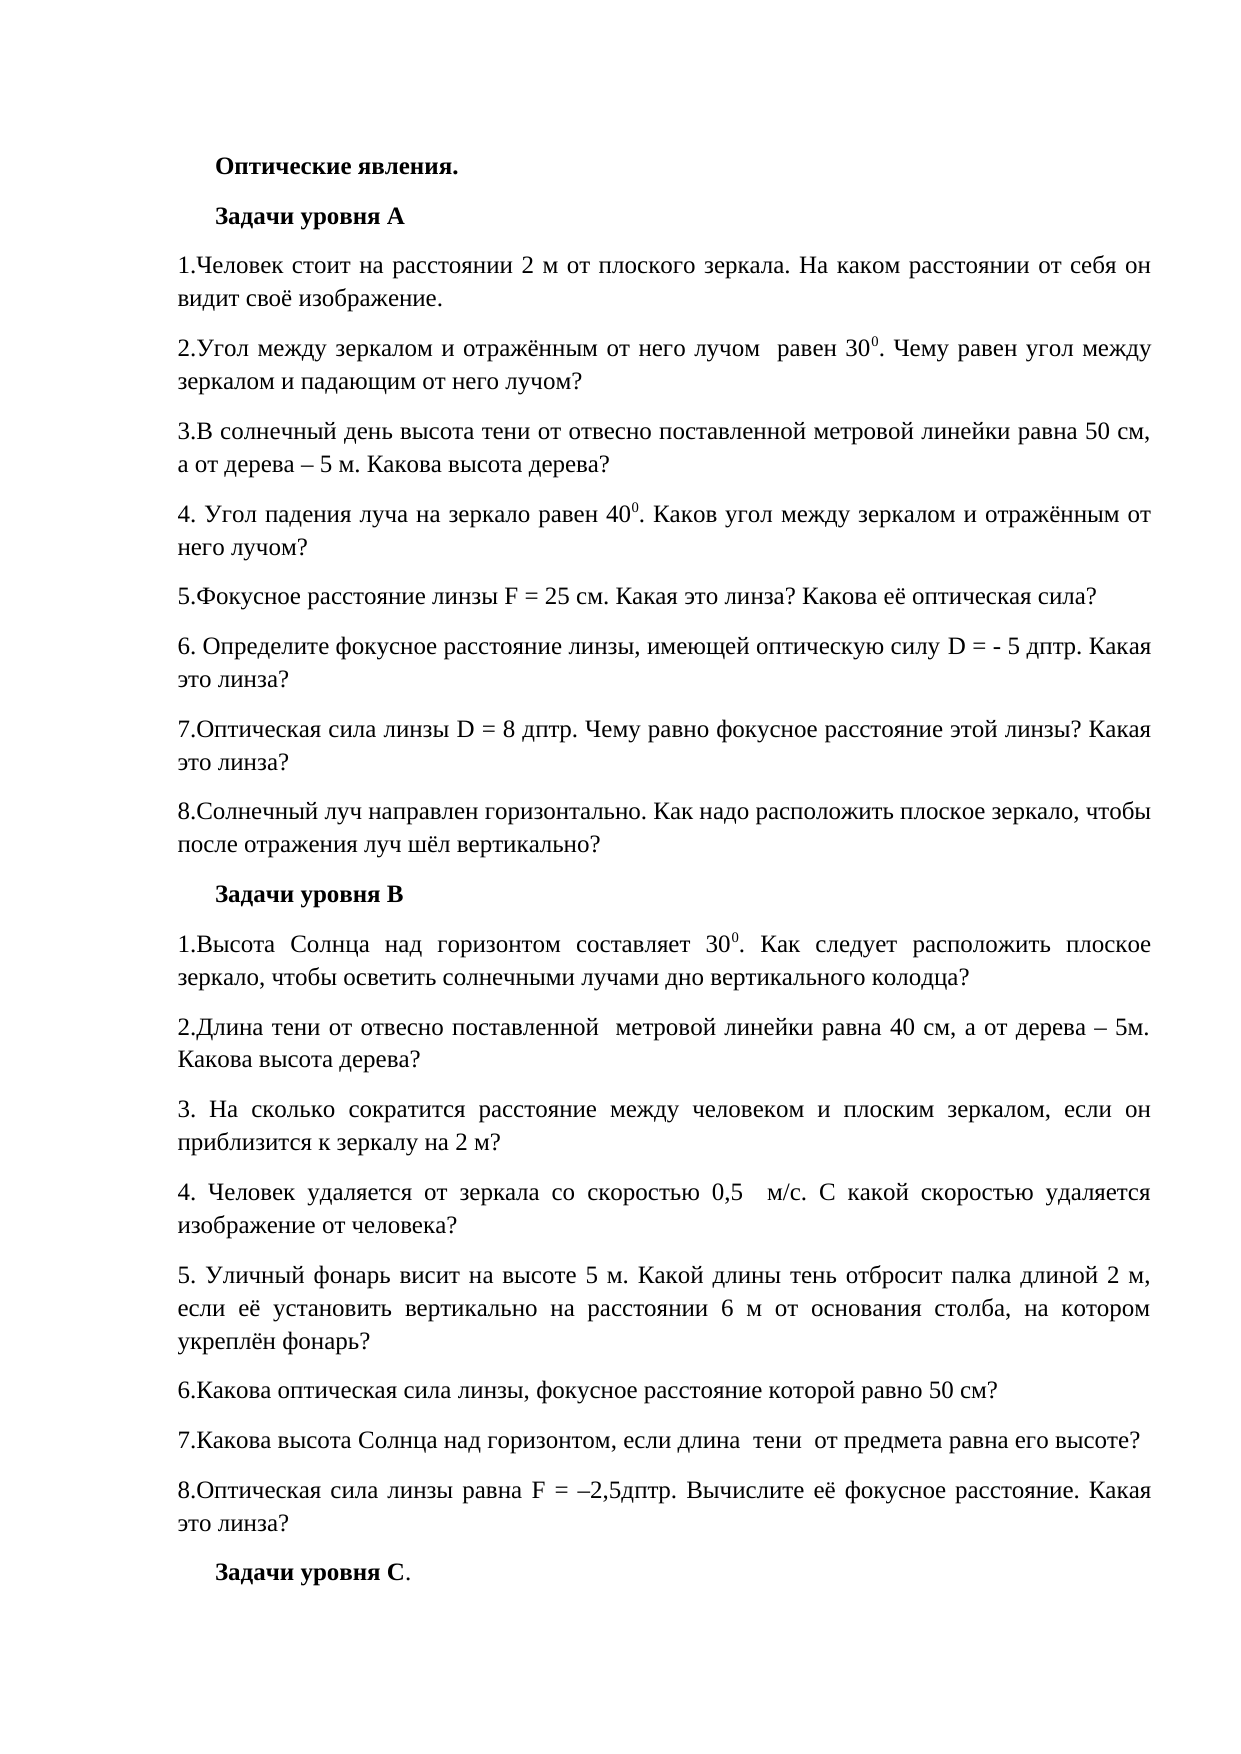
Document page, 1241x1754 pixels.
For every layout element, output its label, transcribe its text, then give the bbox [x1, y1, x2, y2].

text 8.Оптическая сила линзы равна F = –2,5дптр. Вычислите её фокусное расстояние. Какая это линза? [177, 1475, 1152, 1537]
text 2.Угол между зеркалом и отражённым от него лучом равен 300. Чему равен угол между зеркалом и падающим от него лучом? [177, 333, 1152, 395]
text 1.Высота Солнца над горизонтом составляет 300. Как следует расположить плоское зеркало, чтобы осветить солнечными лучами дно вертикального колодца? [177, 929, 1152, 991]
text 7.Оптическая сила линзы D = 8 дптр. Чему равно фокусное расстояние этой линзы? Какая это линза? [177, 714, 1152, 776]
text 1.Человек стоит на расстоянии 2 м от плоского зеркала. На каком расстоянии от себя он видит своё изображение. [177, 251, 1152, 312]
text 6. Определите фокусное расстояние линзы, имеющей оптическую силу D = - 5 дптр. Какая это линза? [177, 631, 1152, 693]
text 2.Длина тени от отвесно поставленной метровой линейки равна 40 см, а от дерева – 5м. Какова высота дерева? [177, 1012, 1152, 1073]
text Задачи уровня С. [215, 1557, 1152, 1586]
text 3.В солнечный день высота тени от отвесно поставленной метровой линейки равна 50 см, а от дерева – 5 м. Какова высота дерева? [177, 416, 1152, 478]
text 3. На сколько сократится расстояние между человеком и плоским зеркалом, если он приблизится к зеркалу на 2 м? [177, 1094, 1152, 1156]
text 6.Какова оптическая сила линзы, фокусное расстояние которой равно 50 см? [177, 1375, 1152, 1404]
text 8.Солнечный луч направлен горизонтально. Как надо расположить плоское зеркало, чтобы после отражения луч шёл вертикально? [177, 796, 1152, 858]
text 5.Фокусное расстояние линзы F = 25 см. Какая это линза? Какова её оптическая сила? [177, 581, 1152, 610]
text Оптические явления. [215, 151, 1152, 180]
text 4. Угол падения луча на зеркало равен 400. Каков угол между зеркалом и отражённым от него лучом? [177, 499, 1152, 560]
text Задачи уровня В [215, 879, 1152, 908]
text 7.Какова высота Солнца над горизонтом, если длина тени от предмета равна его высоте? [177, 1425, 1152, 1454]
text 5. Уличный фонарь висит на высоте 5 м. Какой длины тень отбросит палка длиной 2 м, если её установить вертикально на расстоянии 6 м от основания столба, на котором укреплён фонарь? [177, 1260, 1152, 1354]
text Задачи уровня А [215, 201, 1152, 229]
text 4. Человек удаляется от зеркала со скоростью 0,5 м/с. С какой скоростью удаляется изображение от человека? [177, 1177, 1152, 1239]
